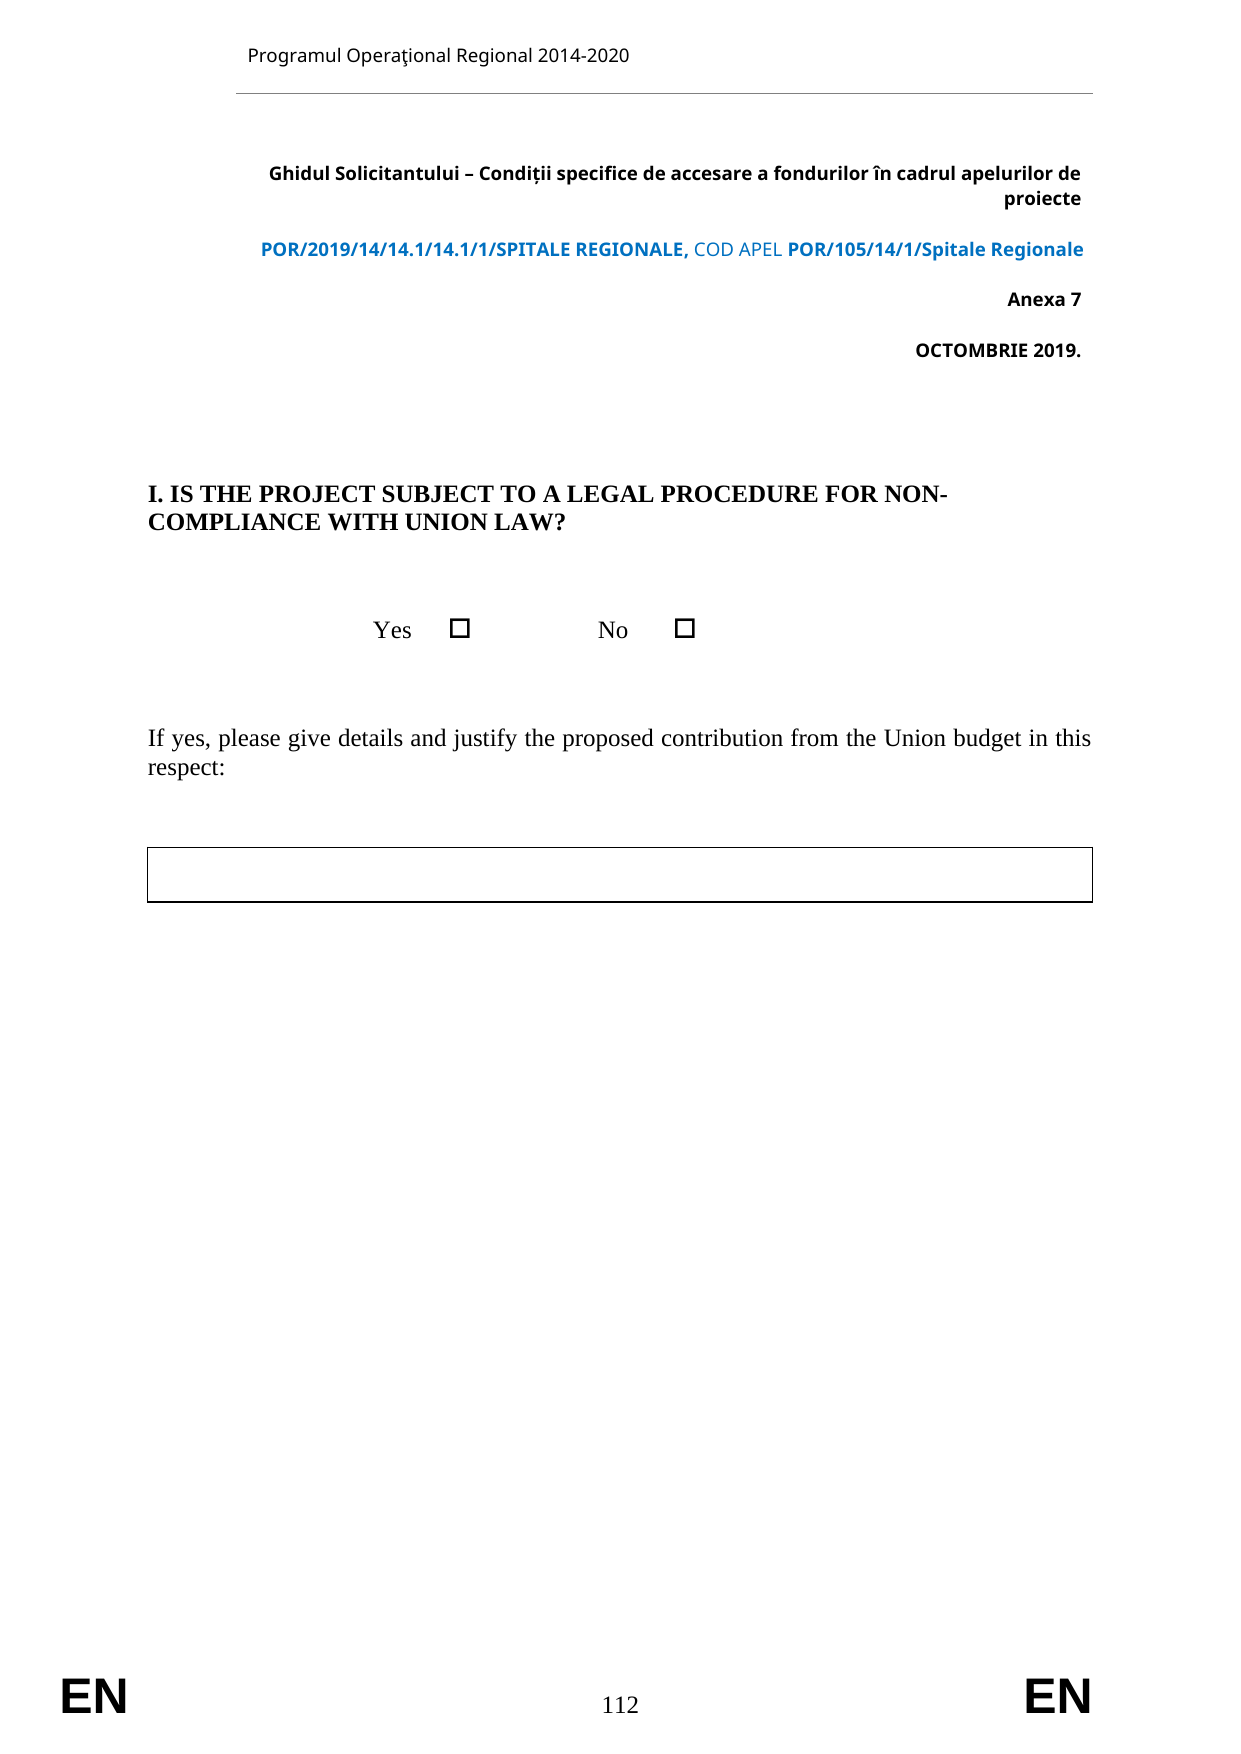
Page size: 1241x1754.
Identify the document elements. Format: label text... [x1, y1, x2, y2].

text If yes, please give details and justify the proposed contribution from the Union budget in this respect: [148, 723, 1092, 780]
table_header [148, 848, 1092, 901]
text Yes No [148, 615, 1092, 644]
subtitle I. IS THE PROJECT SUBJECT TO A LEGAL PROCEDURE FOR NON-COMPLIANCE WITH UNION LAW? [148, 479, 1092, 536]
